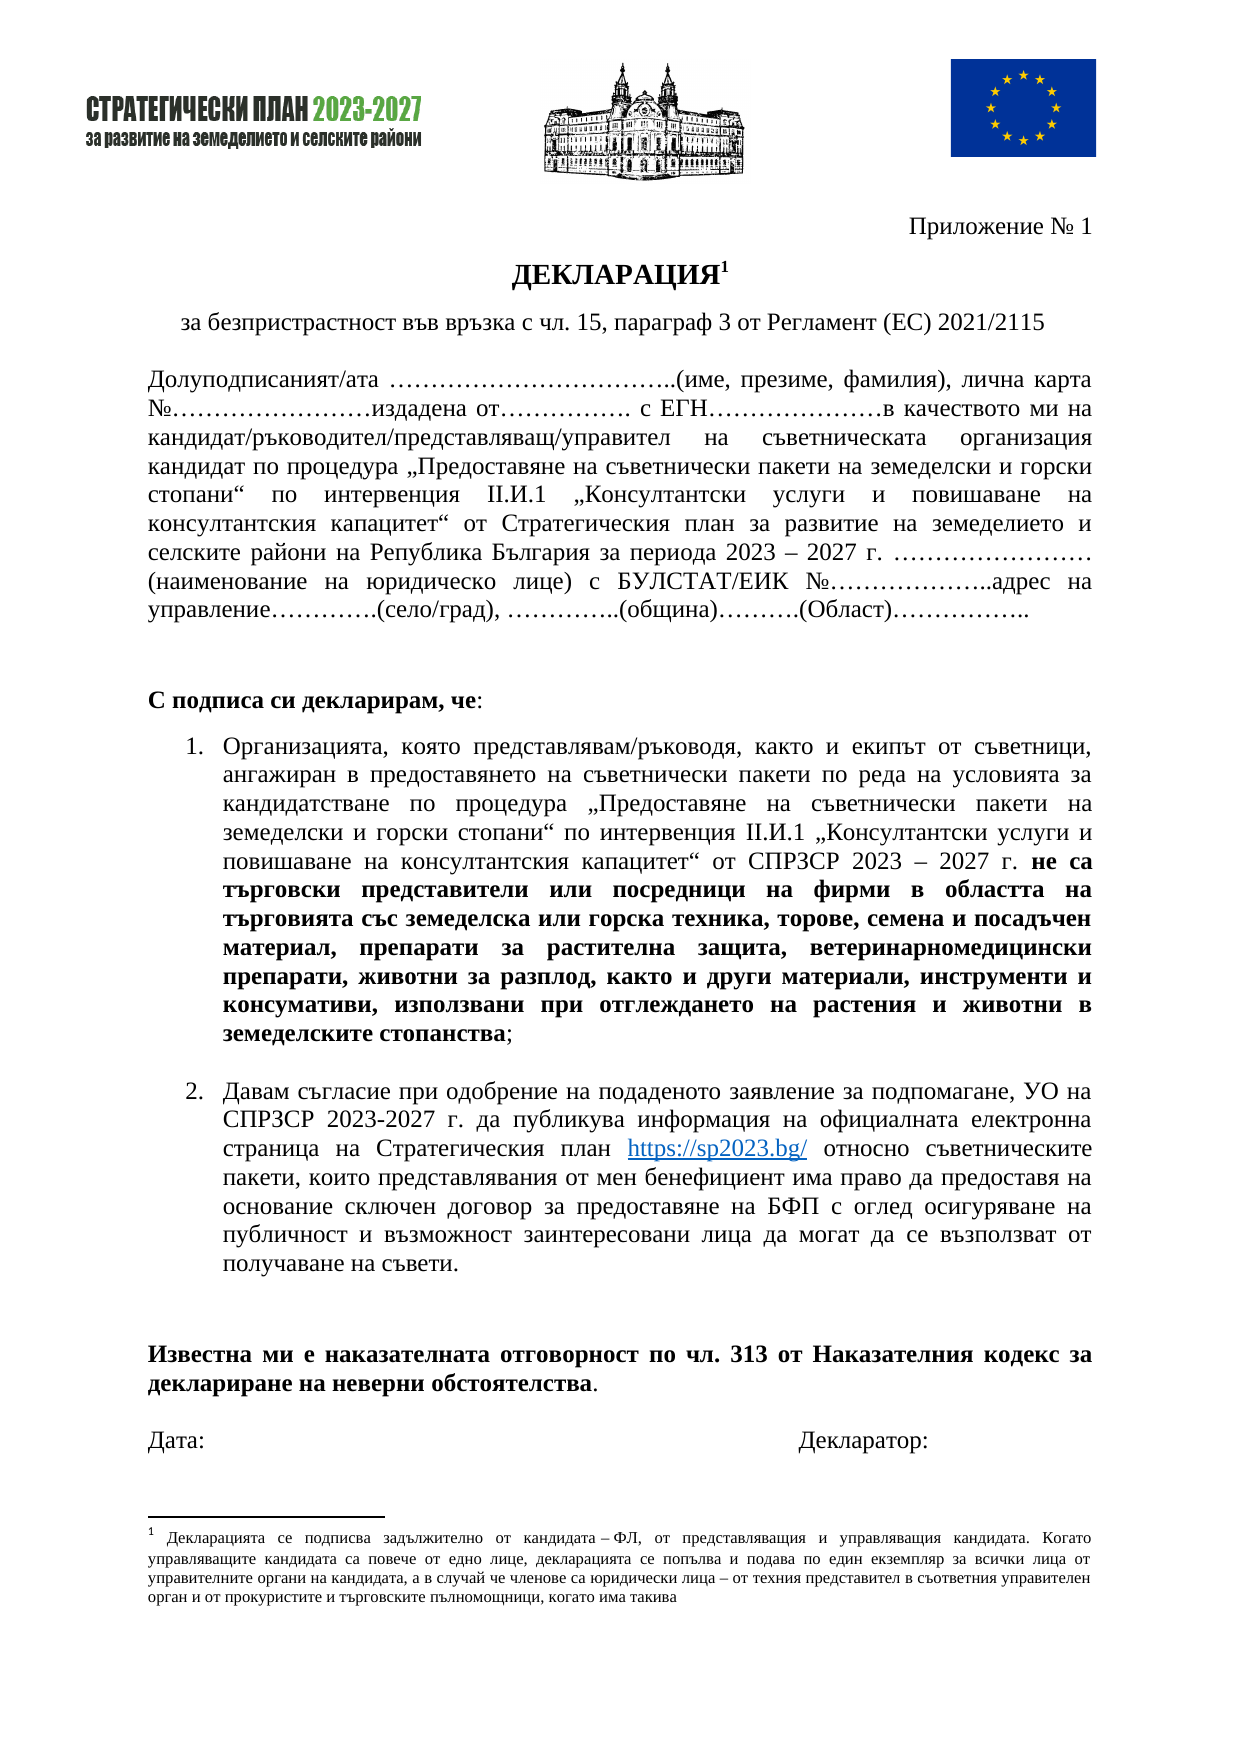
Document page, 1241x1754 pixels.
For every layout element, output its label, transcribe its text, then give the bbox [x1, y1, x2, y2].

text Долуподписаният/ата ……………………………..(име, презиме, фамилия), лична карта №……………………издадена от……………. с ЕГН…………………в качеството ми на кандидат/ръководител/представляващ/управител на съветническата организация кандидат по процедура „Предоставяне на съветнически пакети на земеделски и горски стопани“ по интервенция II.И.1 „Консултантски услуги и повишаване на консултантския капацитет“ от Стратегическия план за развитие на земеделието и селските райони на Република България за периода 2023 – 2027 г. ……………………(наименование на юридическо лице) с БУЛСТАТ/ЕИК №………………..адрес на управление………….(село/град), …………..(община)……….(Област)…………….. [148, 364, 1093, 623]
text за безпристрастност във връзка с чл. 15, параграф 3 от Регламент (ЕС) 2021/2115 [88, 307, 1137, 336]
list Организацията, която представлявам/ръководя, както и екипът от съветници, ангажиран в предоставянето на съветнически пакети по реда на условията за кандидатстване по процедура „Предоставяне на съветнически пакети на земеделски и горски стопани“ по интервенция II.И.1 „Консултантски услуги и повишаване на консултантския капацитет“ от СПРЗСР 2023 – 2027 г. не са търговски представители или посредници на фирми в областта на търговията със земеделска или горска техника, торове, семена и посадъчен материал, препарати за растителна защита, ветеринарномедицински препарати, животни за разплод, както и други материали, инструменти и консумативи, използвани при отглеждането на растения и животни в земеделските стопанства; [185, 731, 1093, 1047]
text Дата: Декларатор: [148, 1425, 1093, 1454]
picture [84, 77, 422, 165]
picture [539, 59, 752, 184]
text Известна ми е наказателната отговорност по чл. 313 от Наказателния кодекс за деклариране на неверни обстоятелства. [148, 1339, 1093, 1397]
text Приложение № 1 [148, 211, 1093, 240]
text С подписа си декларирам, че: [148, 685, 1093, 714]
list Давам съгласие при одобрение на подаденото заявление за подпомагане, УО на СПРЗСР 2023-2027 г. да публикува информация на официалната електронна страница на Стратегическия план https://sp2023.bg/ относно съветническите пакети, които представлявания от мен бенефициент има право да предоставя на основание сключен договор за предоставяне на БФП с оглед осигуряване на публичност и възможност заинтересовани лица да могат да се възползват от получаване на съвети. [185, 1076, 1093, 1277]
text ДЕКЛАРАЦИЯ [148, 257, 1093, 290]
picture [950, 59, 1097, 157]
